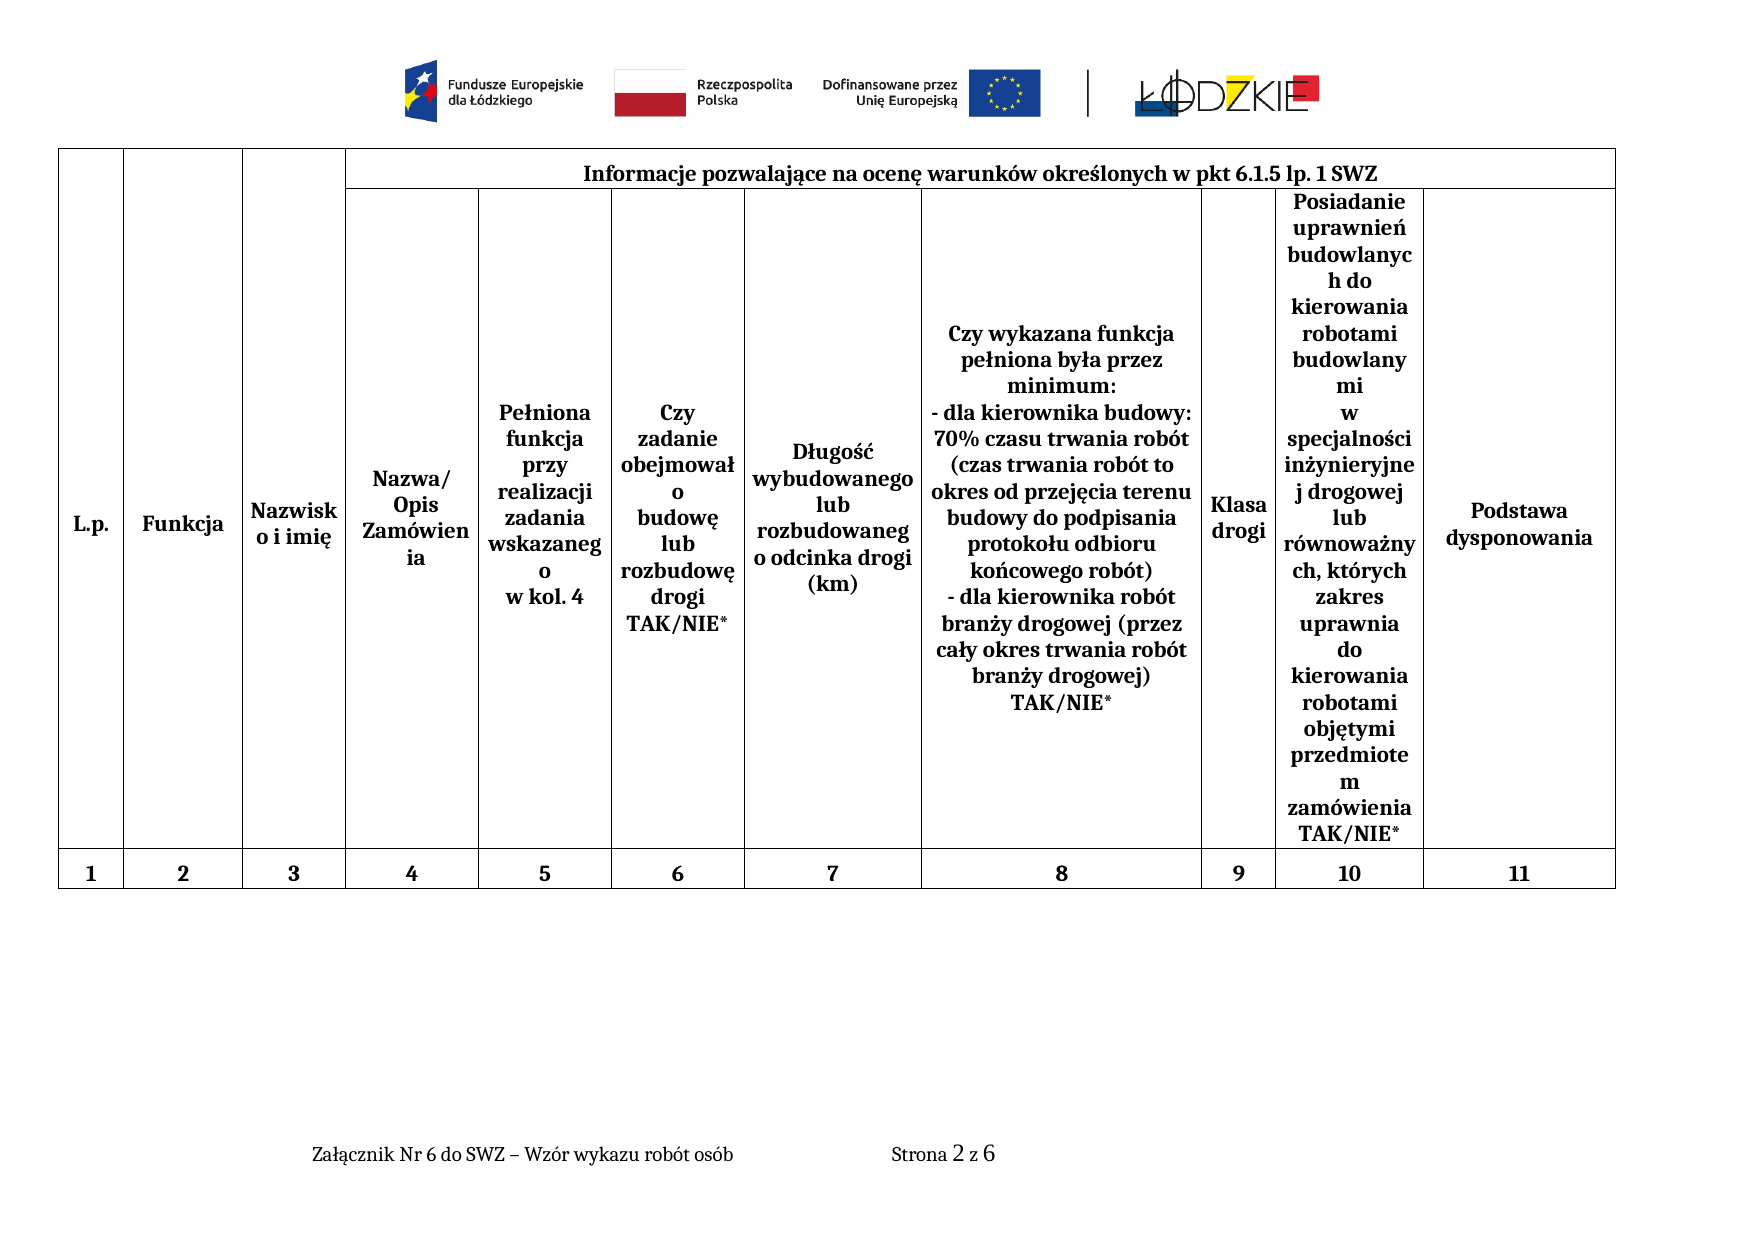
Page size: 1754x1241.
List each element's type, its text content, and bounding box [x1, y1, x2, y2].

table_cell 10 [1276, 849, 1423, 887]
table_cell Podstawa dysponowania [1424, 189, 1615, 847]
table_cell Nazwa/Opis Zamówienia [346, 189, 478, 847]
table_header L.p. [59, 149, 123, 847]
table_cell Czy wykazana funkcja pełniona była przez minimum: - dla kierownika budowy: 70% czasu trwania robót (czas trwania robót to okres od przejęcia terenu budowy do podpisania protokołu odbioru końcowego robót) - dla kierownika robót branży drogowej (przez cały okres trwania robót branży drogowej) TAK/NIE* [922, 189, 1201, 847]
table_cell Czy zadanie obejmowało budowę lub rozbudowę drogi TAK/NIE* [612, 189, 744, 847]
table_cell 9 [1202, 849, 1275, 887]
table_cell 3 [243, 849, 345, 887]
table_cell 2 [124, 849, 242, 887]
table_cell Długość wybudowanego lub rozbudowanego odcinka drogi (km) [745, 189, 921, 847]
picture [389, 44, 1335, 138]
table_cell 5 [479, 849, 611, 887]
table_cell Klasa drogi [1202, 189, 1275, 847]
table_header Funkcja [124, 149, 242, 847]
table_cell 1 [59, 849, 123, 887]
table_cell 7 [745, 849, 921, 887]
table_cell Posiadanie uprawnień budowlanych do kierowania robotami budowlanymi w specjalności inżynieryjnej drogowej lub równoważnych, których zakres uprawnia do kierowania robotami objętymi przedmiotem zamówienia TAK/NIE* [1276, 189, 1423, 847]
table_cell Pełniona funkcja przy realizacji zadania wskazanego w kol. 4 [479, 189, 611, 847]
table_cell 11 [1424, 849, 1615, 887]
table_header Nazwisko i imię [243, 149, 345, 847]
table_cell 8 [922, 849, 1201, 887]
table_cell 4 [346, 849, 478, 887]
table_cell 6 [612, 849, 744, 887]
table_header Informacje pozwalające na ocenę warunków określonych w pkt 6.1.5 lp. 1 SWZ [346, 149, 1615, 188]
